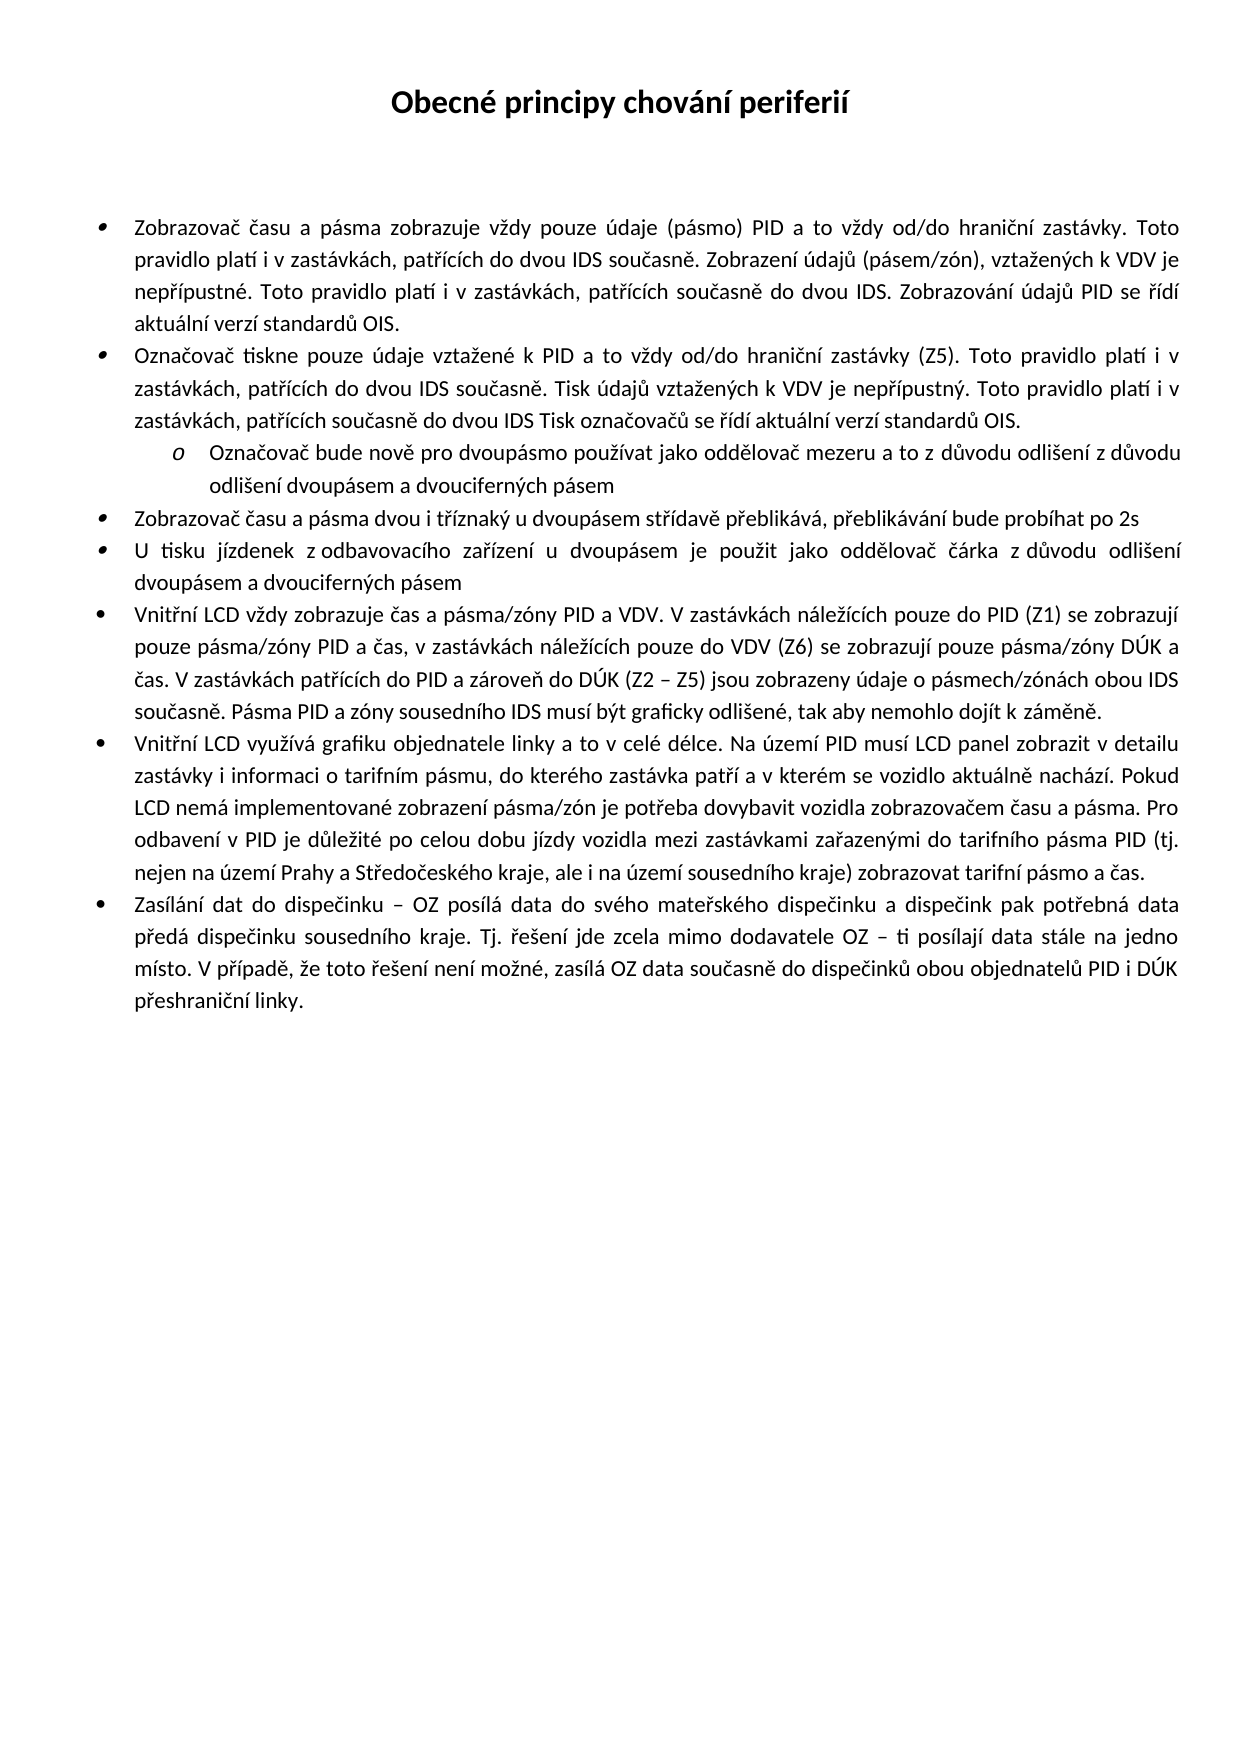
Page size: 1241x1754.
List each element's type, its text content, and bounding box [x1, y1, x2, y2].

list Vnitřní LCD využívá grafiku objednatele linky a to v celé délce. Na území PID musí LCD panel zobrazit v detailu zastávky i informaci o tarifním pásmu, do kterého zastávka patří a v kterém se vozidlo aktuálně nachází. Pokud LCD nemá implementované zobrazení pásma/zón je potřeba dovybavit vozidla zobrazovačem času a pásma. Pro odbavení v PID je důležité po celou dobu jízdy vozidla mezi zastávkami zařazenými do tarifního pásma PID (tj. nejen na území Prahy a Středočeského kraje, ale i na území sousedního kraje) zobrazovat tarifní pásmo a čas. [97, 729, 1181, 886]
list Zasílání dat do dispečinku – OZ posílá data do svého mateřského dispečinku a dispečink pak potřebná data předá dispečinku sousedního kraje. Tj. řešení jde zcela mimo dodavatele OZ – ti posílají data stále na jedno místo. V případě, že toto řešení není možné, zasílá OZ data současně do dispečinků obou objednatelů PID i DÚK přeshraniční linky. [97, 890, 1181, 1014]
list Označovač bude nově pro dvoupásmo používat jako oddělovač mezeru a to z důvodu odlišení z důvodu odlišení dvoupásem a dvouciferných pásem [172, 438, 1181, 499]
list Označovač tiskne pouze údaje vztažené k PID a to vždy od/do hraniční zastávky (Z5). Toto pravidlo platí i v zastávkách, patřících do dvou IDS současně. Tisk údajů vztažených k VDV je nepřípustný. Toto pravidlo platí i v zastávkách, patřících současně do dvou IDS Tisk označovačů se řídí aktuální verzí standardů OIS. [97, 342, 1181, 434]
list Zobrazovač času a pásma zobrazuje vždy pouze údaje (pásmo) PID a to vždy od/do hraniční zastávky. Toto pravidlo platí i v zastávkách, patřících do dvou IDS současně. Zobrazení údajů (pásem/zón), vztažených k VDV je nepřípustné. Toto pravidlo platí i v zastávkách, patřících současně do dvou IDS. Zobrazování údajů PID se řídí aktuální verzí standardů OIS. [97, 213, 1181, 337]
list Zobrazovač času a pásma dvou i tříznaký u dvoupásem střídavě přeblikává, přeblikávání bude probíhat po 2s [97, 504, 1181, 532]
text Obecné principy chování periferií [59, 81, 1181, 122]
list Vnitřní LCD vždy zobrazuje čas a pásma/zóny PID a VDV. V zastávkách náležících pouze do PID (Z1) se zobrazují pouze pásma/zóny PID a čas, v zastávkách náležících pouze do VDV (Z6) se zobrazují pouze pásma/zóny DÚK a čas. V zastávkách patřících do PID a zároveň do DÚK (Z2 – Z5) jsou zobrazeny údaje o pásmech/zónách obou IDS současně. Pásma PID a zóny sousedního IDS musí být graficky odlišené, tak aby nemohlo dojít k záměně. [97, 600, 1181, 725]
list U tisku jízdenek z odbavovacího zařízení u dvoupásem je použit jako oddělovač čárka z důvodu odlišení dvoupásem a dvouciferných pásem [97, 536, 1181, 596]
